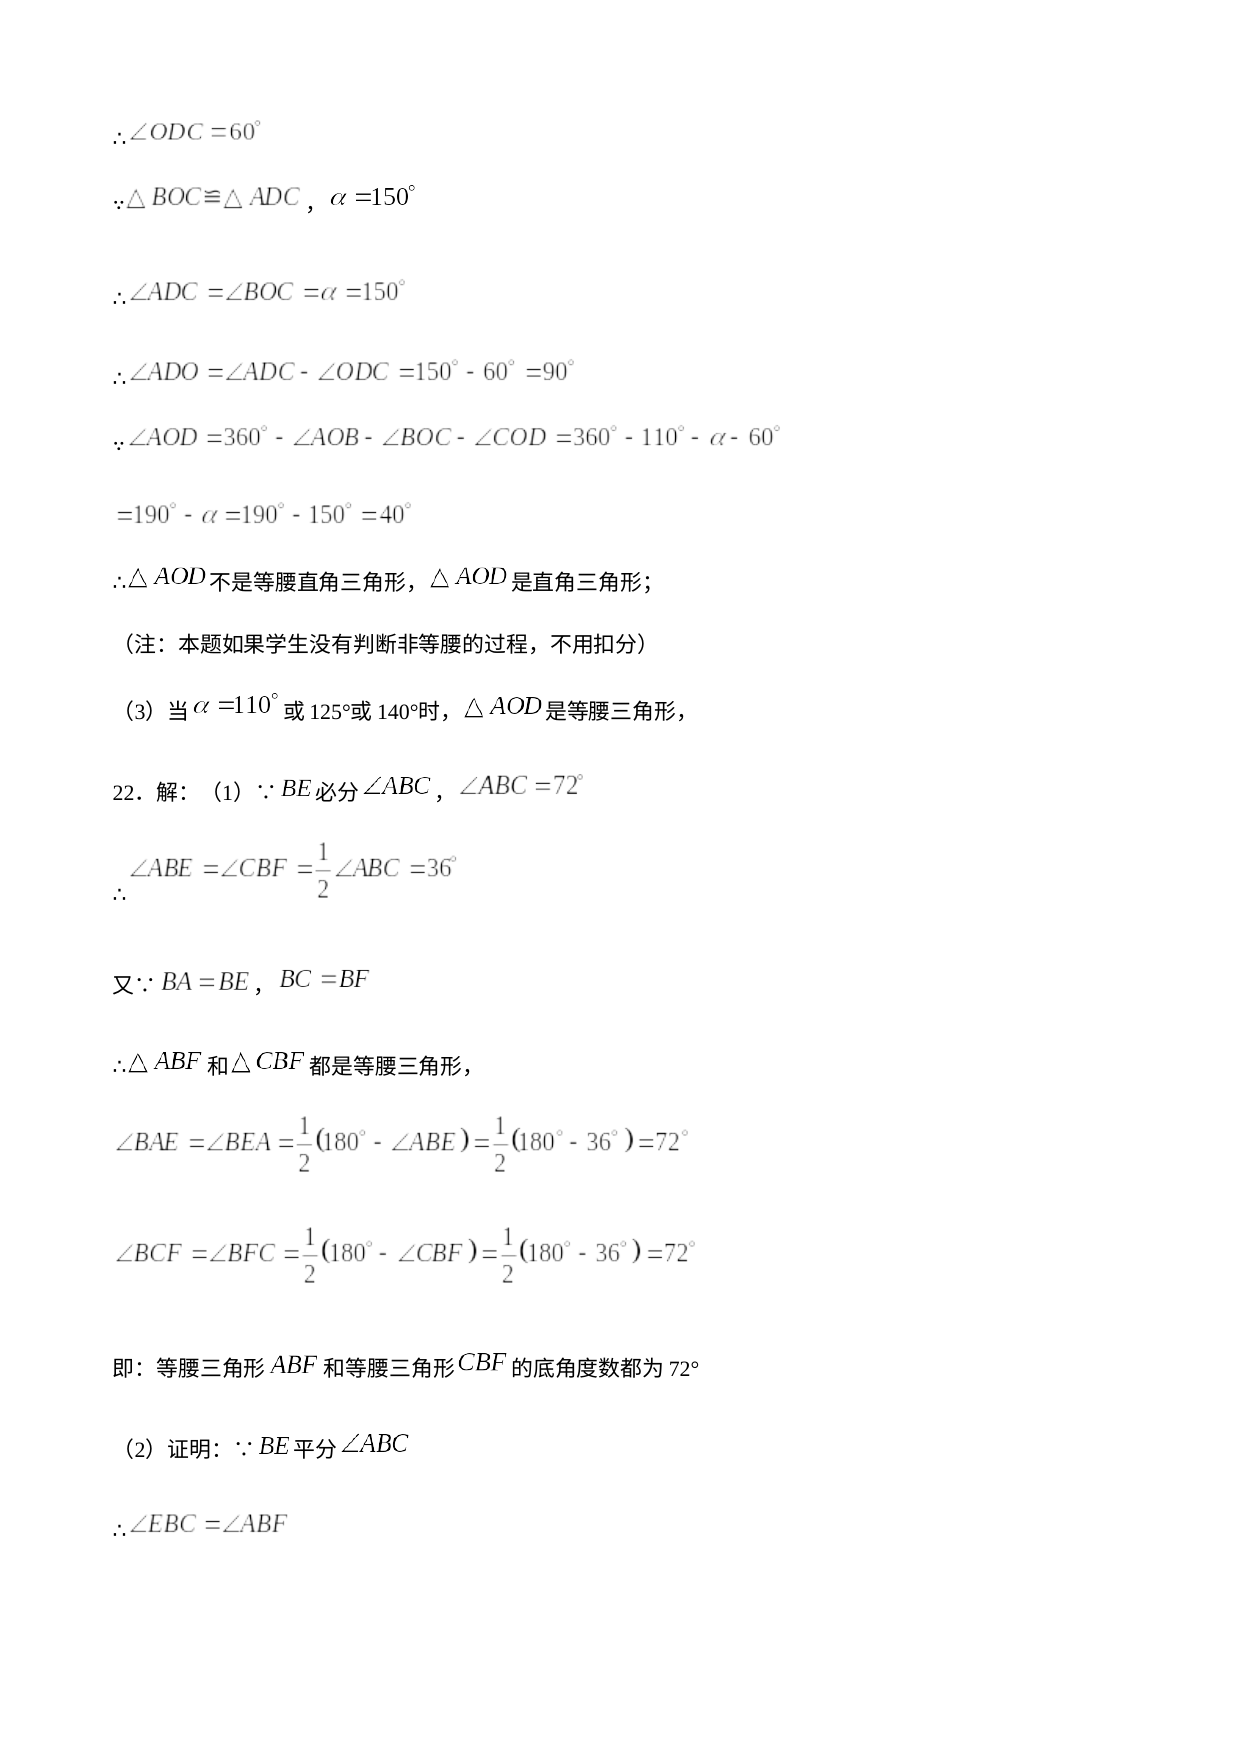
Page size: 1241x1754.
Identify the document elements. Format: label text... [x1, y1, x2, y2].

text ∴ [112, 342, 1128, 407]
text ∵， [112, 182, 1128, 247]
text ∴和都是等腰三角形， [112, 1030, 1128, 1095]
text ∴ [112, 1494, 1128, 1559]
text （注：本题如果学生没有判断非等腰的过程，不用扣分） [112, 627, 1128, 659]
text 又∵， [112, 949, 1128, 1014]
text ∴ [112, 837, 1128, 934]
text ∴ [112, 102, 1128, 167]
text （3）当或125°或140°时，是等腰三角形， [112, 675, 1128, 740]
text （2）证明：∵平分 [112, 1413, 1128, 1478]
text ∵ [112, 422, 1128, 487]
text ∴ [112, 263, 1128, 328]
text 22．解：（1）∵必分， [112, 756, 1128, 821]
text ∴不是等腰直角三角形，是直角三角形； [112, 546, 1128, 611]
text 即：等腰三角形和等腰三角形的底角度数都为72° [112, 1332, 1128, 1397]
